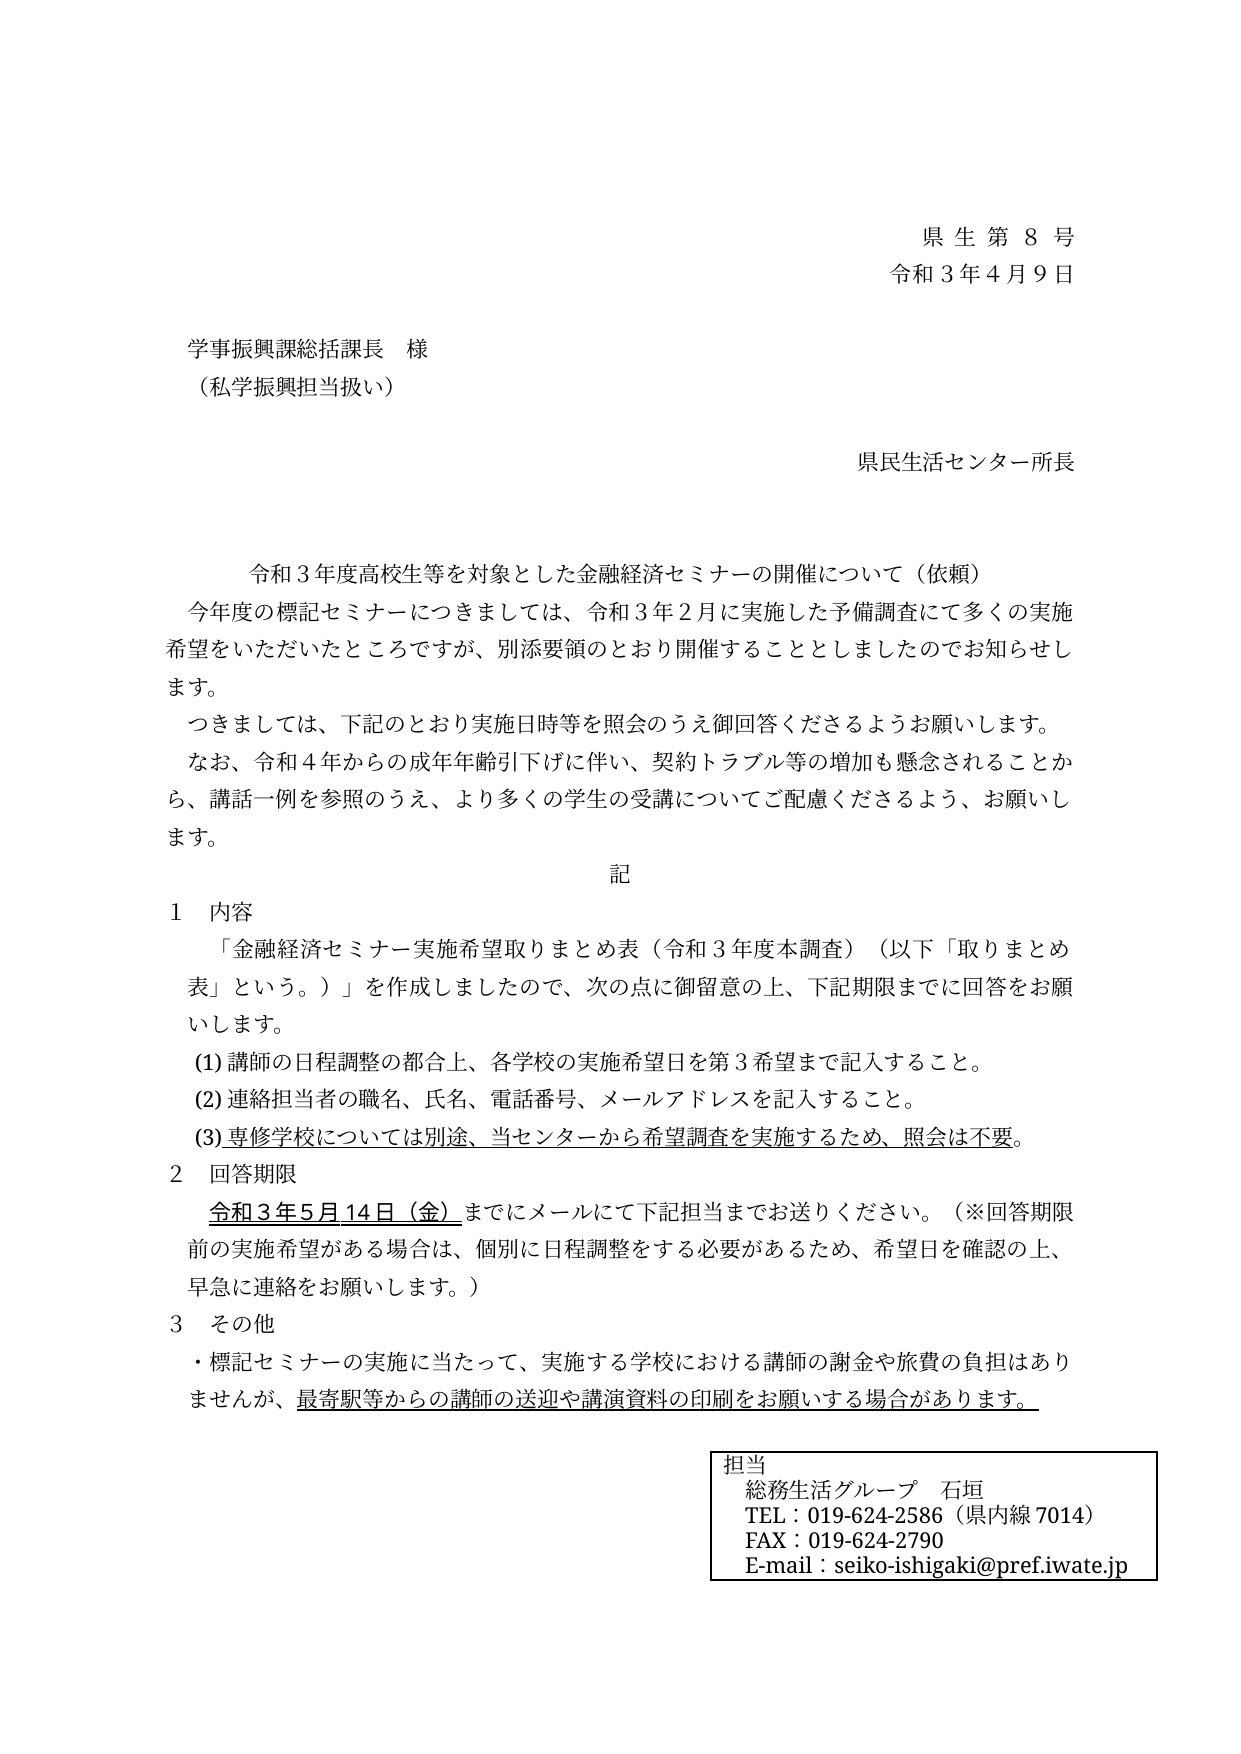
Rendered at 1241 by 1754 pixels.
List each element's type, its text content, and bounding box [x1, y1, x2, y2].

text 学事振興課総括課長 様 [165, 329, 1075, 367]
text ・標記セミナーの実施に当たって、実施する学校における講師の謝金や旅費の負担はありませんが、最寄駅等からの講師の送迎や講演資料の印刷をお願いする場合があります。 [187, 1342, 1075, 1417]
text 令和３年４月９日 [165, 254, 1075, 292]
text なお、令和４年からの成年年齢引下げに伴い、契約トラブル等の増加も懸念されることから、講話一例を参照のうえ、より多くの学生の受講についてご配慮くださるよう、お願いします。 [165, 742, 1075, 854]
text 「金融経済セミナー実施希望取りまとめ表（令和３年度本調査）（以下「取りまとめ表」という。）」を作成しましたので、次の点に御留意の上、下記期限までに回答をお願いします。 [187, 929, 1075, 1042]
text 記 [165, 854, 1075, 892]
text つきましては、下記のとおり実施日時等を照会のうえ御回答くださるようお願いします。 [165, 704, 1075, 742]
subtitle 令和３年度高校生等を対象とした金融経済セミナーの開催について（依頼） [165, 554, 1075, 592]
text 県生第８号 [165, 217, 1075, 254]
text 令和３年５月14日（金）までにメールにて下記担当までお送りください。（※回答期限前の実施希望がある場合は、個別に日程調整をする必要があるため、希望日を確認の上、早急に連絡をお願いします。） [187, 1192, 1075, 1304]
text 今年度の標記セミナーにつきましては、令和３年２月に実施した予備調査にて多くの実施希望をいただいたところですが、別添要領のとおり開催することとしましたのでお知らせします。 [165, 592, 1075, 704]
text （私学振興担当扱い） [165, 367, 1075, 404]
text １ 内容 [165, 892, 1075, 929]
text ３ その他 [165, 1304, 1075, 1342]
text (1) 講師の日程調整の都合上、各学校の実施希望日を第３希望まで記入すること。 [194, 1042, 1075, 1079]
text (3) 専修学校については別途、当センターから希望調査を実施するため、照会は不要。 [194, 1117, 1075, 1154]
text 県民生活センター所長 [165, 442, 1075, 479]
text ２ 回答期限 [165, 1154, 1075, 1192]
text (2) 連絡担当者の職名、氏名、電話番号、メールアドレスを記入すること。 [194, 1079, 1075, 1117]
